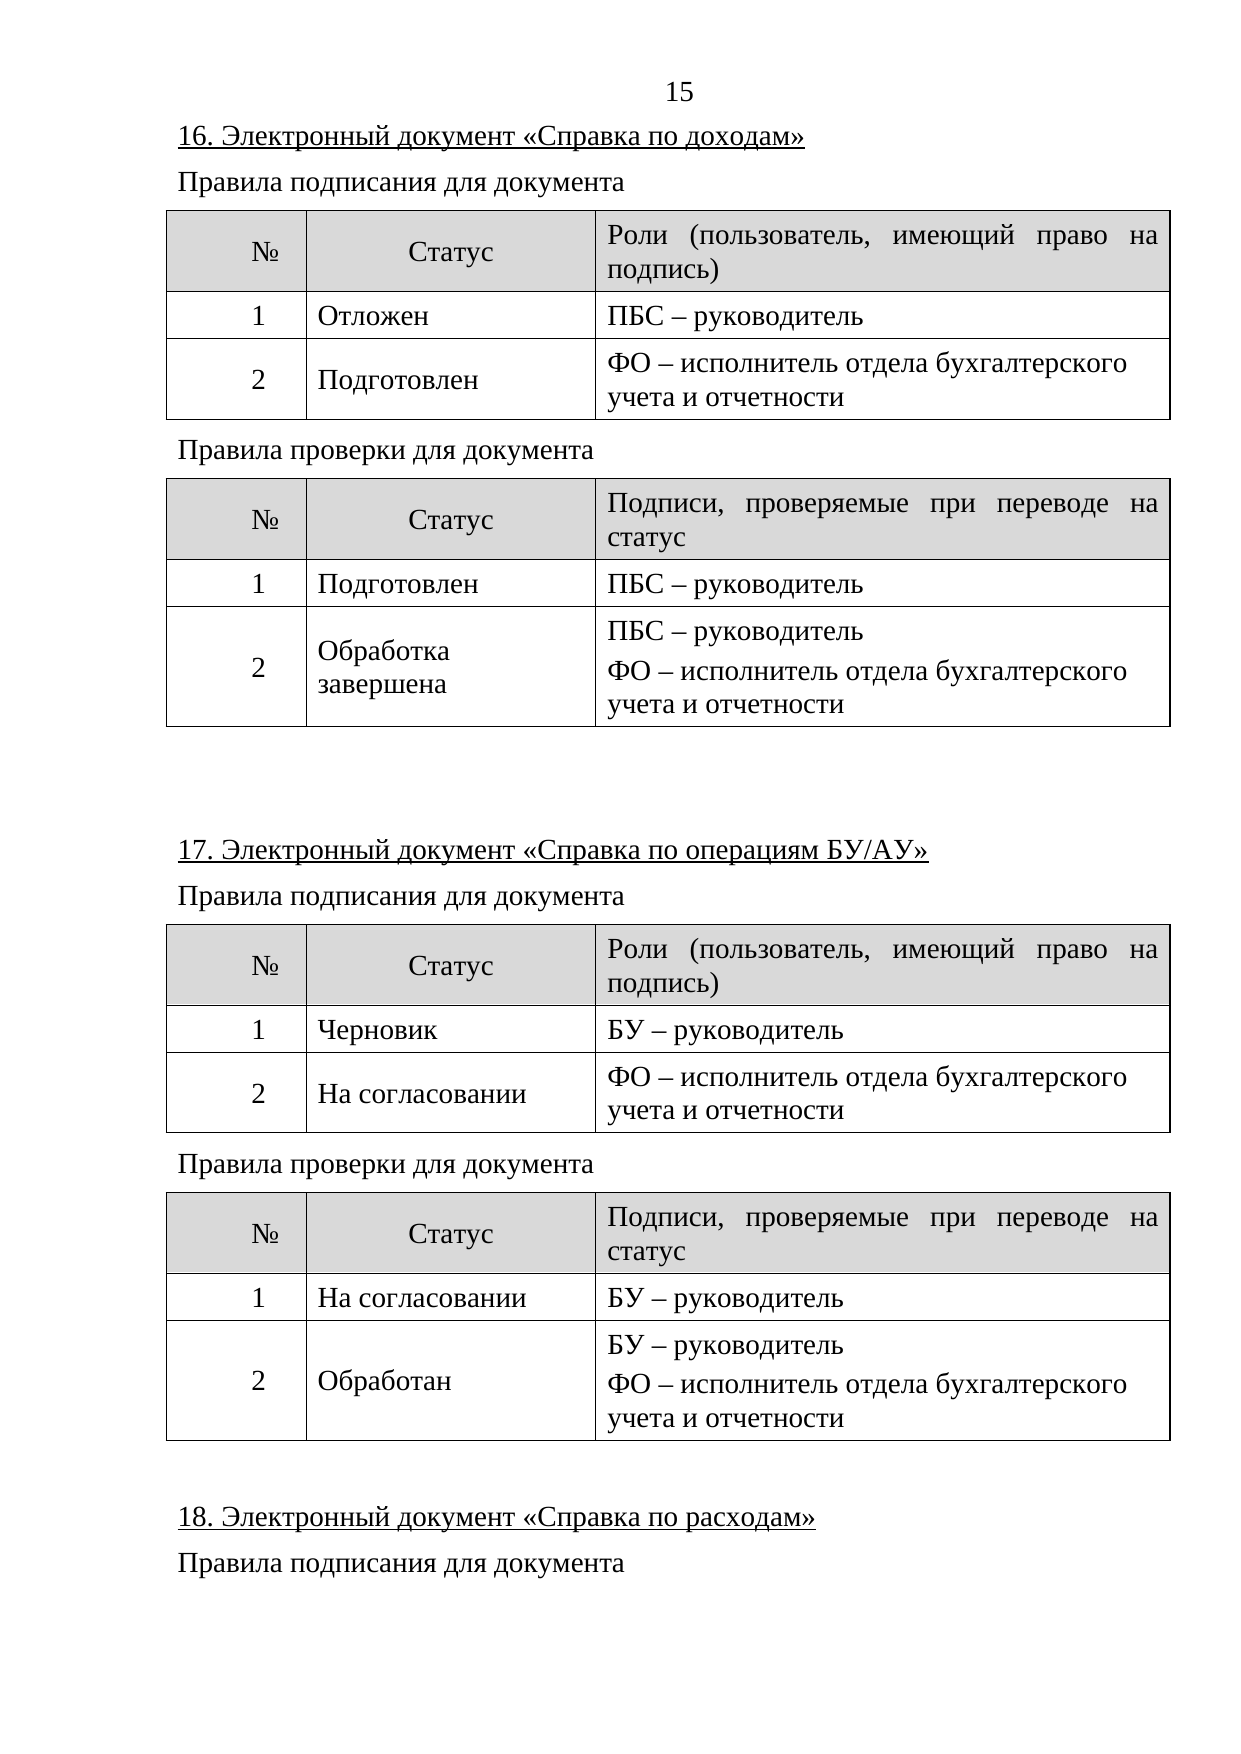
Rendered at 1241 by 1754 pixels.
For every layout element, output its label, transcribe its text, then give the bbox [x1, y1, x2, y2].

text Правила подписания для документа [177, 878, 1181, 911]
table_header Роли (пользователь, имеющий право на подпись) [596, 211, 1169, 291]
table_cell 1 [167, 1274, 306, 1319]
table_cell ПБС – руководитель ФО – исполнитель отдела бухгалтерского учета и отчетности [596, 607, 1169, 726]
table_cell ФО – исполнитель отдела бухгалтерского учета и отчетности [596, 1053, 1169, 1132]
table_cell 2 [167, 1321, 306, 1440]
table_cell На согласовании [307, 1274, 595, 1319]
table_header Подписи, проверяемые при переводе на статус [596, 479, 1169, 559]
text 18. Электронный документ «Справка по расходам» [177, 1499, 1181, 1533]
text Правила проверки для документа [177, 1146, 1181, 1179]
text 17. Электронный документ «Справка по операциям БУ/АУ» [177, 832, 1181, 865]
table_cell 1 [167, 560, 306, 606]
table_cell На согласовании [307, 1053, 595, 1132]
table_header № [167, 211, 306, 291]
table_cell ФО – исполнитель отдела бухгалтерского учета и отчетности [596, 339, 1169, 418]
text Правила подписания для документа [177, 164, 1181, 198]
table_cell ПБС – руководитель [596, 560, 1169, 606]
table_cell Отложен [307, 292, 595, 338]
table_header Статус [307, 925, 595, 1004]
table_header Подписи, проверяемые при переводе на статус [596, 1193, 1169, 1272]
table_cell БУ – руководитель ФО – исполнитель отдела бухгалтерского учета и отчетности [596, 1321, 1169, 1440]
table_header № [167, 925, 306, 1004]
table_cell Обработан [307, 1321, 595, 1440]
table_cell 2 [167, 607, 306, 726]
table_header Роли (пользователь, имеющий право на подпись) [596, 925, 1169, 1004]
table_cell 2 [167, 339, 306, 418]
table_cell БУ – руководитель [596, 1274, 1169, 1319]
table_cell 1 [167, 1006, 306, 1052]
text Правила проверки для документа [177, 432, 1181, 466]
table_cell БУ – руководитель [596, 1006, 1169, 1052]
table_header № [167, 479, 306, 559]
table_cell ПБС – руководитель [596, 292, 1169, 338]
table_header Статус [307, 211, 595, 291]
text 16. Электронный документ «Справка по доходам» [177, 118, 1181, 152]
table_cell Обработка завершена [307, 607, 595, 726]
table_header Статус [307, 1193, 595, 1272]
table_cell Подготовлен [307, 339, 595, 418]
table_cell 2 [167, 1053, 306, 1132]
table_cell 1 [167, 292, 306, 338]
table_header Статус [307, 479, 595, 559]
table_header № [167, 1193, 306, 1272]
table_cell Черновик [307, 1006, 595, 1052]
table_cell Подготовлен [307, 560, 595, 606]
text Правила подписания для документа [177, 1546, 1181, 1579]
